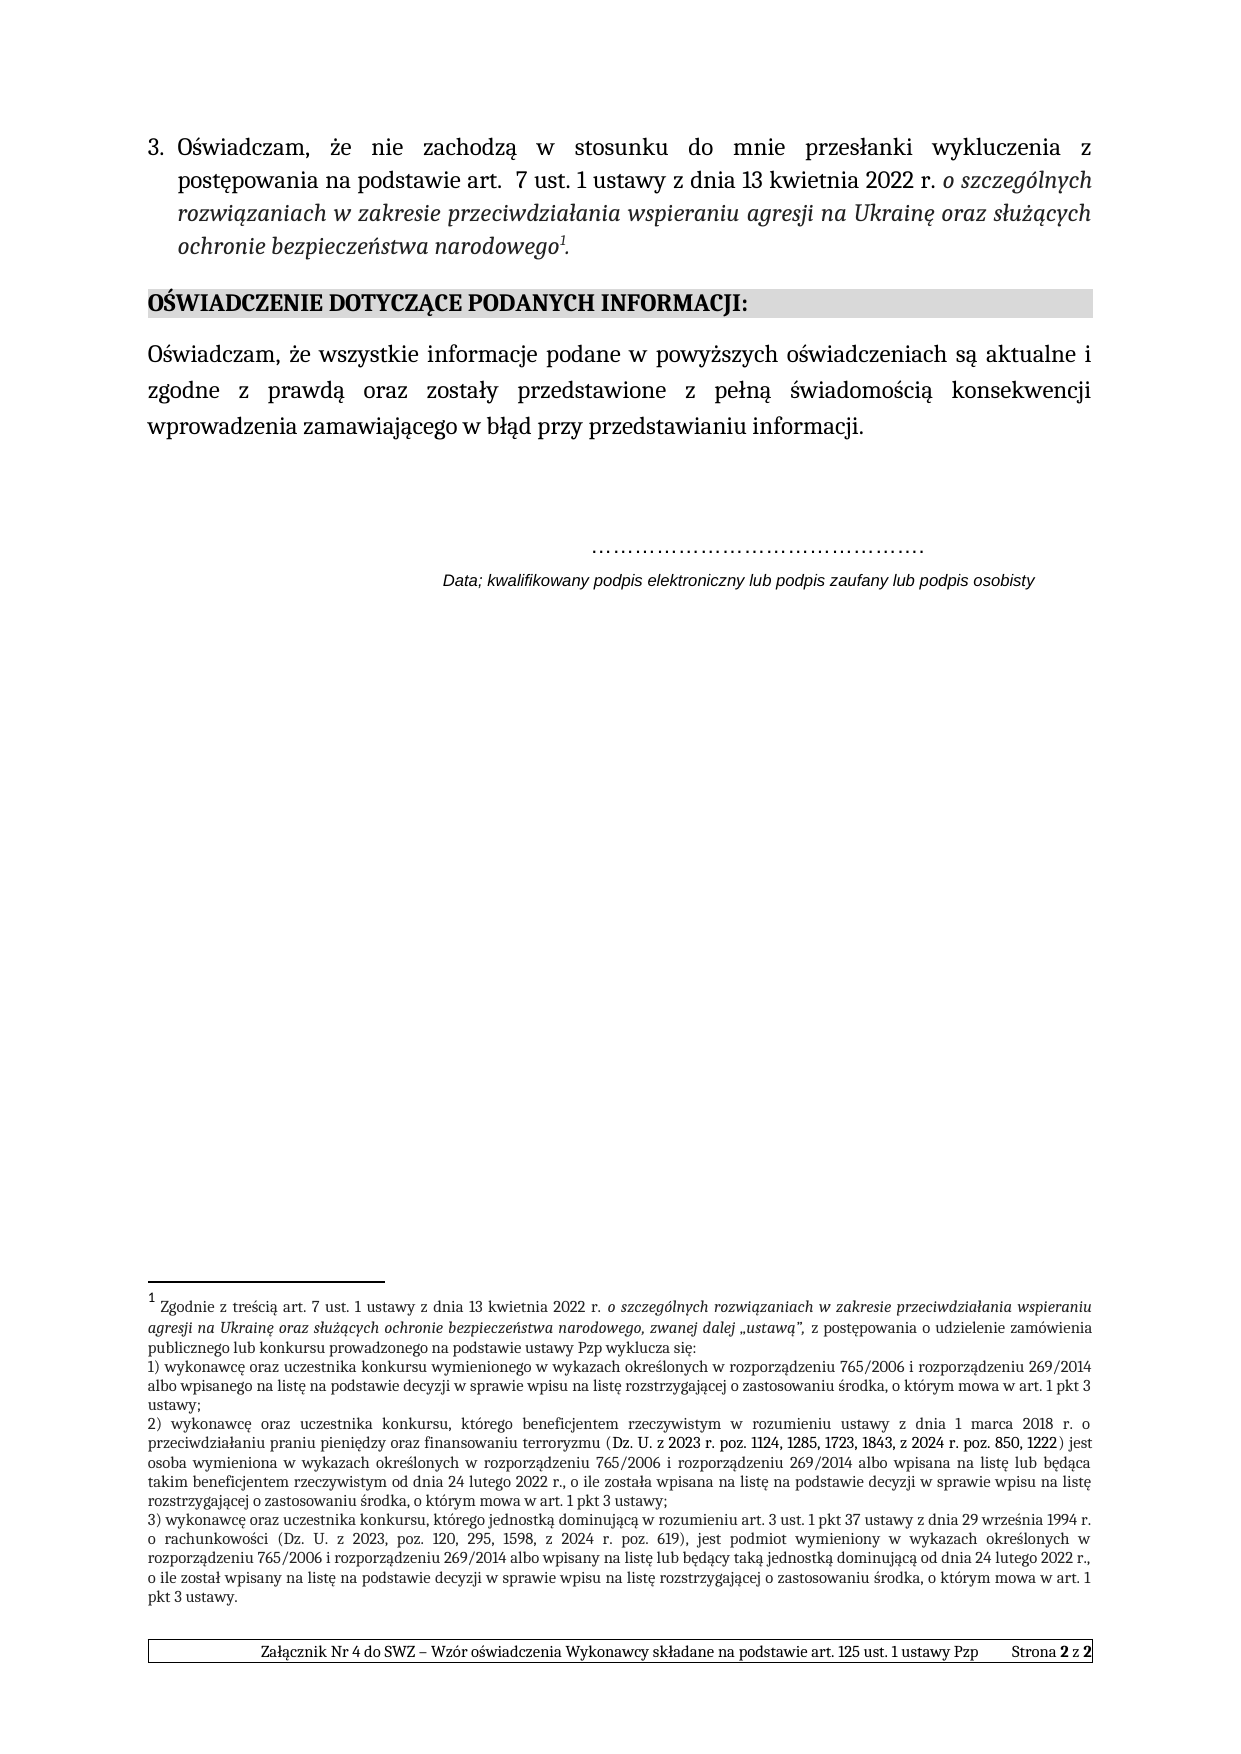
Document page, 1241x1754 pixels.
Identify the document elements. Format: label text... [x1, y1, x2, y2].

list Oświadczam, że nie zachodzą w stosunku do mnie przesłanki wykluczenia z postępowania na podstawie art. 7 ust. 1 ustawy z dnia 13 kwietnia 2022 r. o szczególnych rozwiązaniach w zakresie przeciwdziałania wspieraniu agresji na Ukrainę oraz służących ochronie bezpieczeństwa narodowego. [148, 133, 1093, 261]
text Oświadczam, że wszystkie informacje podane w powyższych oświadczeniach są aktualne i zgodne z prawdą oraz zostały przedstawione z pełną świadomością konsekwencji wprowadzenia zamawiającego w błąd przy przedstawianiu informacji. [148, 340, 1093, 441]
text Data; kwalifikowany podpis elektroniczny lub podpis zaufany lub podpis osobisty [148, 571, 1093, 590]
text ………………………………………. [148, 533, 1093, 559]
text OŚWIADCZENIE DOTYCZĄCE PODANYCH INFORMACJI: [148, 289, 1093, 318]
